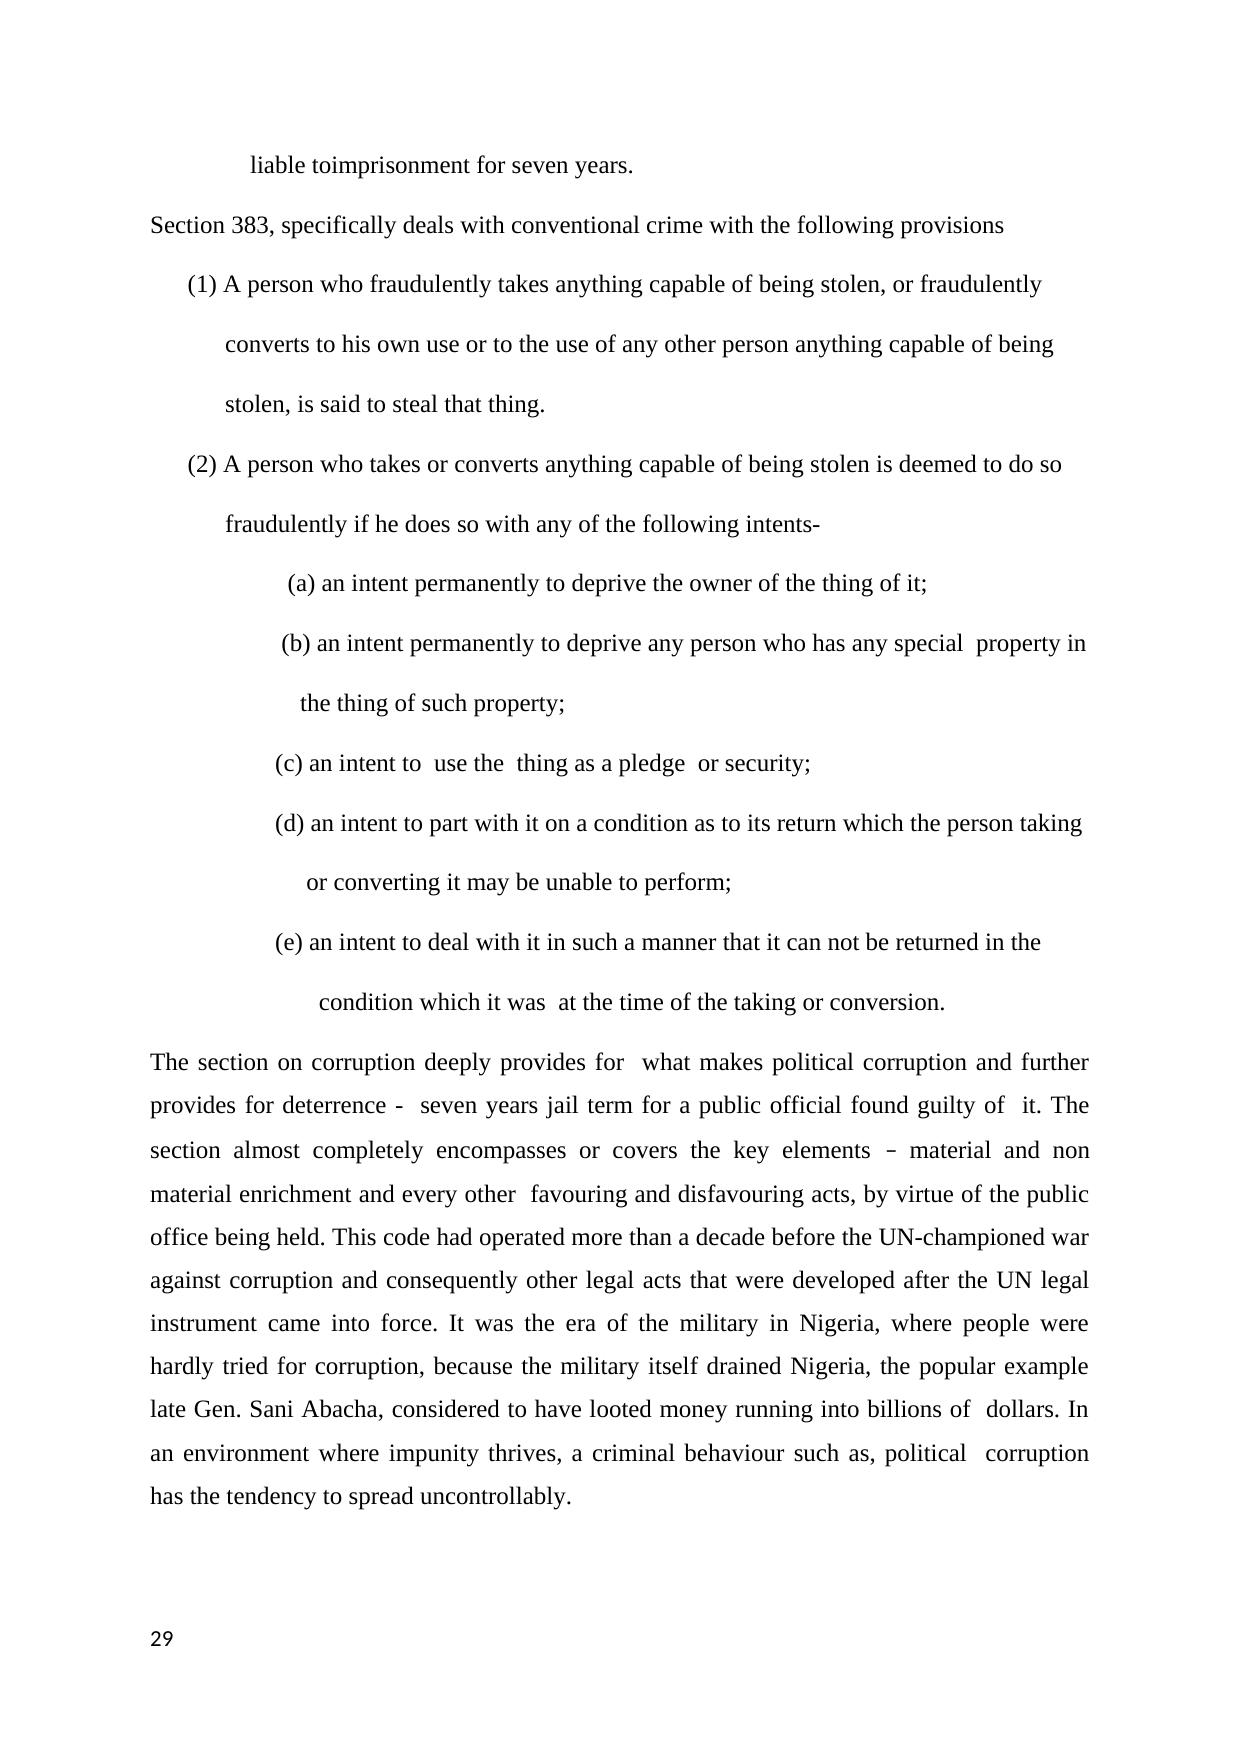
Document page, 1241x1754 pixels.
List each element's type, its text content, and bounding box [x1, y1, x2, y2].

text (a) an intent permanently to deprive the owner of the thing of it; [150, 568, 1090, 597]
text (c) an intent to use the thing as a pledge or security; [150, 748, 1090, 777]
text The section on corruption deeply provides for what makes political corruption and further provides for deterrence - seven years jail term for a public official found guilty of it. The section almost completely encompasses or covers the key elements – material and non material enrichment and every other favouring and disfavouring acts, by virtue of the public office being held. This code had operated more than a decade before the UN-championed war against corruption and consequently other legal acts that were developed after the UN legal instrument came into force. It was the era of the military in Nigeria, where people were hardly tried for corruption, because the military itself drained Nigeria, the popular example late Gen. Sani Abacha, considered to have looted money running into billions of dollars. In an environment where impunity thrives, a criminal behaviour such as, political corruption has the tendency to spread uncontrollably. [150, 1047, 1090, 1509]
text fraudulently if he does so with any of the following intents- [150, 509, 1090, 537]
text (d) an intent to part with it on a condition as to its return which the person taking [150, 808, 1090, 836]
text (2) A person who takes or converts anything capable of being stolen is deemed to do so [150, 449, 1090, 478]
text Section 383, specifically deals with conventional crime with the following provisions [150, 210, 1090, 238]
text or converting it may be unable to perform; [150, 867, 1090, 896]
text the thing of such property; [150, 688, 1090, 717]
text liable toimprisonment for seven years. [150, 150, 1090, 179]
text condition which it was at the time of the taking or conversion. [150, 987, 1090, 1016]
text converts to his own use or to the use of any other person anything capable of being [150, 329, 1090, 358]
text (b) an intent permanently to deprive any person who has any special property in [150, 628, 1090, 657]
text (1) A person who fraudulently takes anything capable of being stolen, or fraudulently [150, 269, 1090, 298]
text (e) an intent to deal with it in such a manner that it can not be returned in the [150, 927, 1090, 956]
text stolen, is said to steal that thing. [150, 389, 1090, 418]
